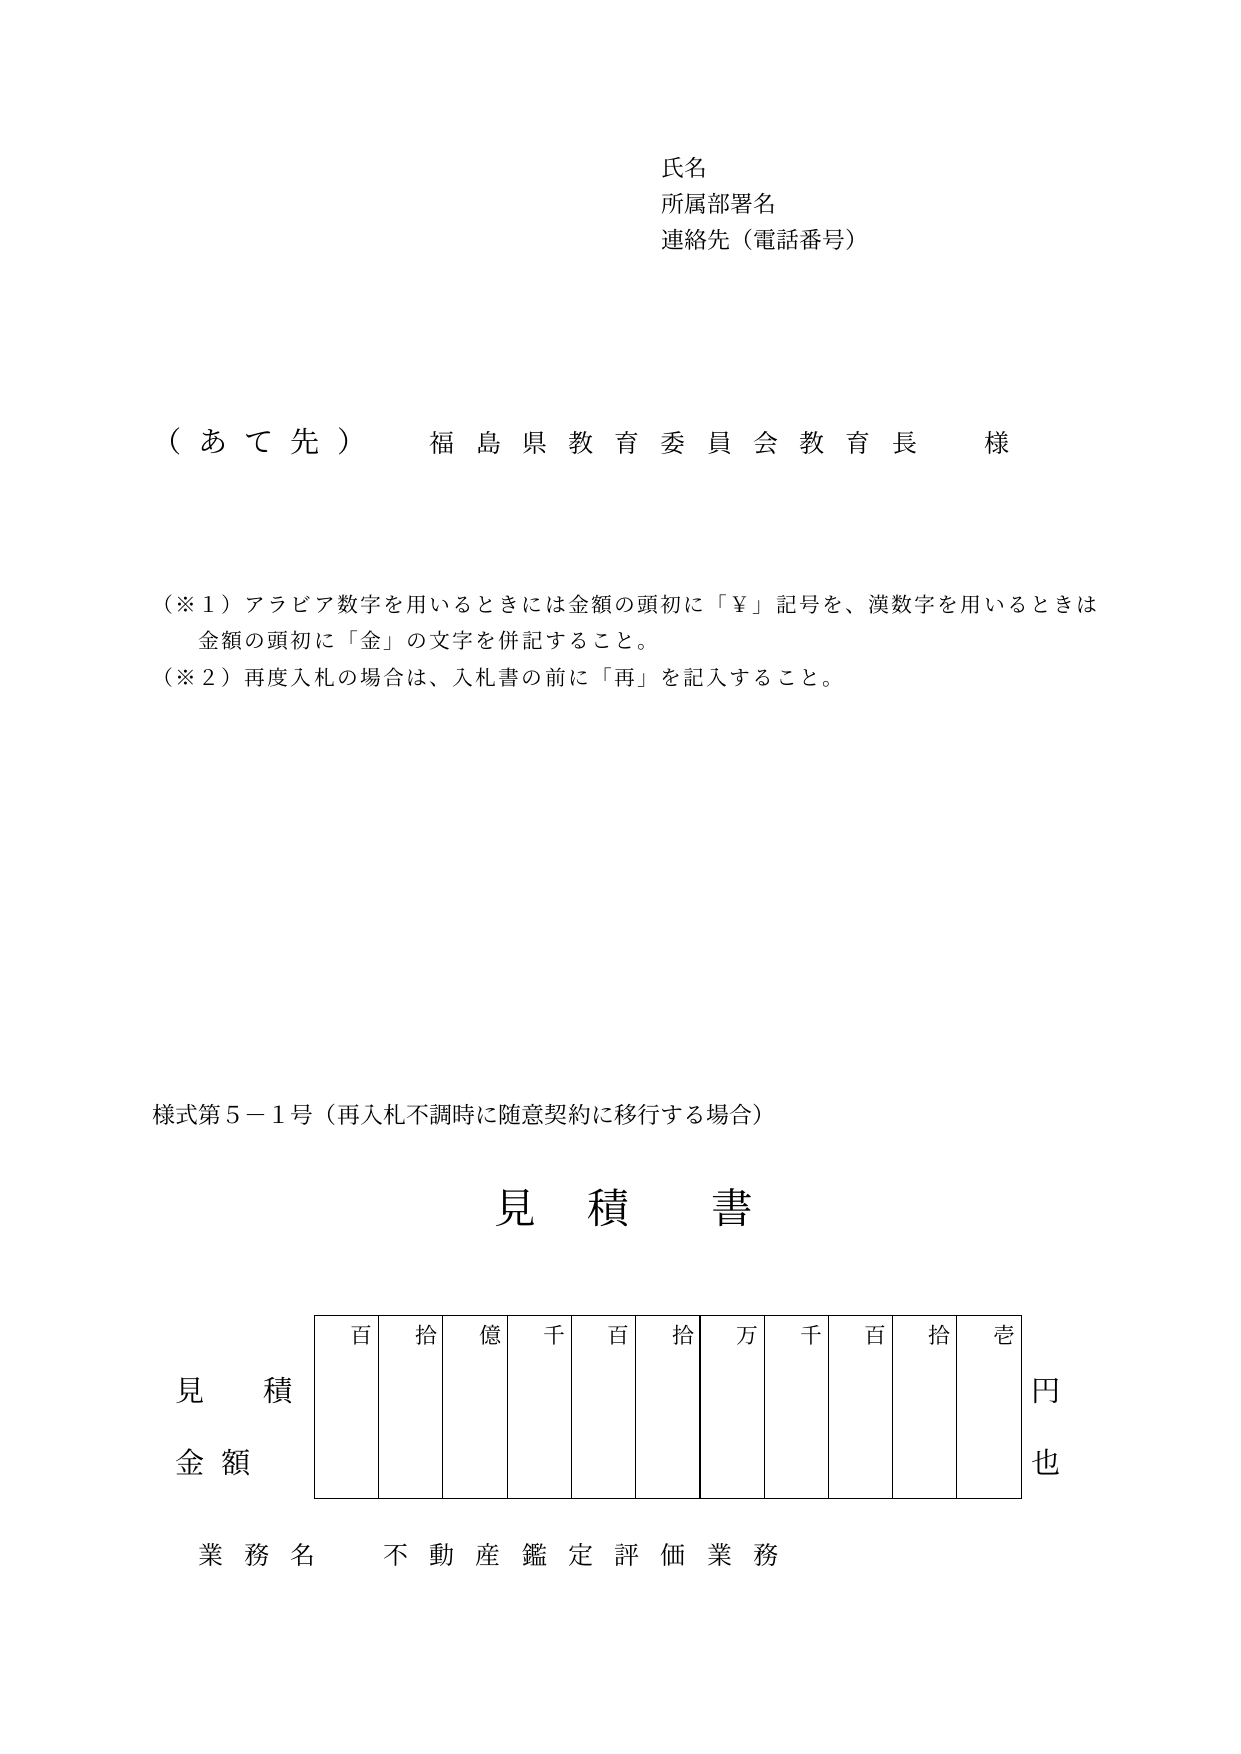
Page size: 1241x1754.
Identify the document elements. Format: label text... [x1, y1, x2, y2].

text 業務名 不動産鑑定評価業務 [152, 1535, 1100, 1572]
text （※１）アラビア数字を用いるときには金額の頭初に「￥」記号を、漢数字を用いるときは金額の頭初に「金」の文字を併記すること。 [152, 585, 1100, 658]
text （※２）再度入札の場合は、入札書の前に「再」を記入すること。 [152, 658, 1100, 695]
table_cell [572, 1352, 635, 1498]
table_header 壱 [957, 1316, 1021, 1352]
table_cell [508, 1352, 571, 1498]
table_cell [315, 1352, 378, 1498]
table_header 拾 [636, 1316, 699, 1352]
text 氏名 [152, 148, 1011, 184]
table_header 百 [829, 1316, 892, 1352]
table_header 見積金額 [152, 1315, 314, 1498]
table_cell [379, 1352, 442, 1498]
table_header 千 [765, 1316, 828, 1352]
table_cell [765, 1352, 828, 1498]
table_cell [893, 1352, 956, 1498]
table_cell [701, 1352, 764, 1498]
text 様式第５－１号（再入札不調時に随意契約に移行する場合） [152, 1096, 1100, 1132]
text 所属部署名 [152, 184, 1011, 221]
table_header 百 [572, 1316, 635, 1352]
table_header 千 [508, 1316, 571, 1352]
table_cell [829, 1352, 892, 1498]
table_header 万 [701, 1316, 764, 1352]
table_header 拾 [379, 1316, 442, 1352]
text 連絡先（電話番号） [152, 221, 1011, 257]
text 見積書 [152, 1169, 1100, 1242]
table_cell [636, 1352, 699, 1498]
table_header 百 [315, 1316, 378, 1352]
table_header 円也 [1022, 1315, 1100, 1498]
table_header 億 [443, 1316, 507, 1352]
text （あて先） 福島県教育委員会教育長 様 [152, 403, 1100, 476]
table_cell [443, 1352, 507, 1498]
table_cell [957, 1352, 1021, 1498]
table_header 拾 [893, 1316, 956, 1352]
